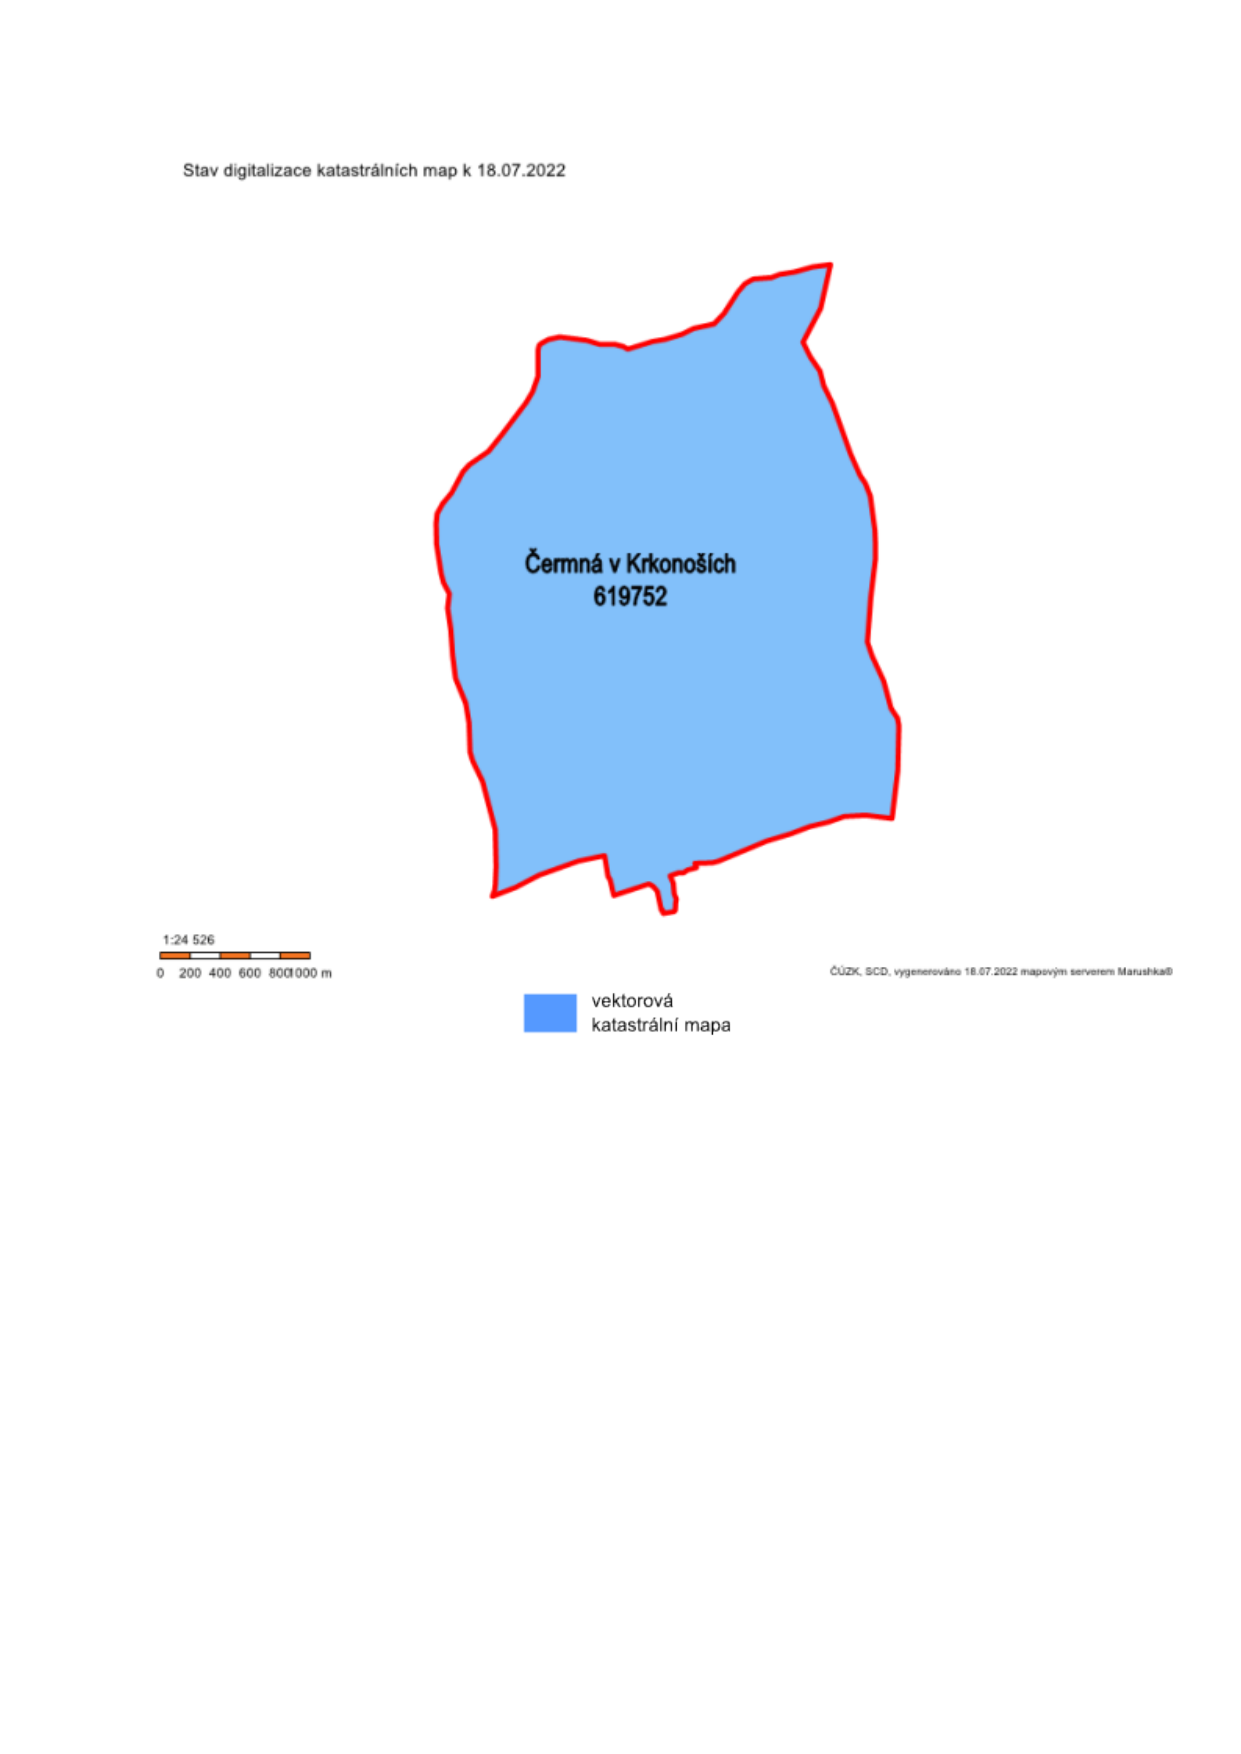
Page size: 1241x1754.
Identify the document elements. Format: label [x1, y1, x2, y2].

picture [147, 147, 1187, 1037]
